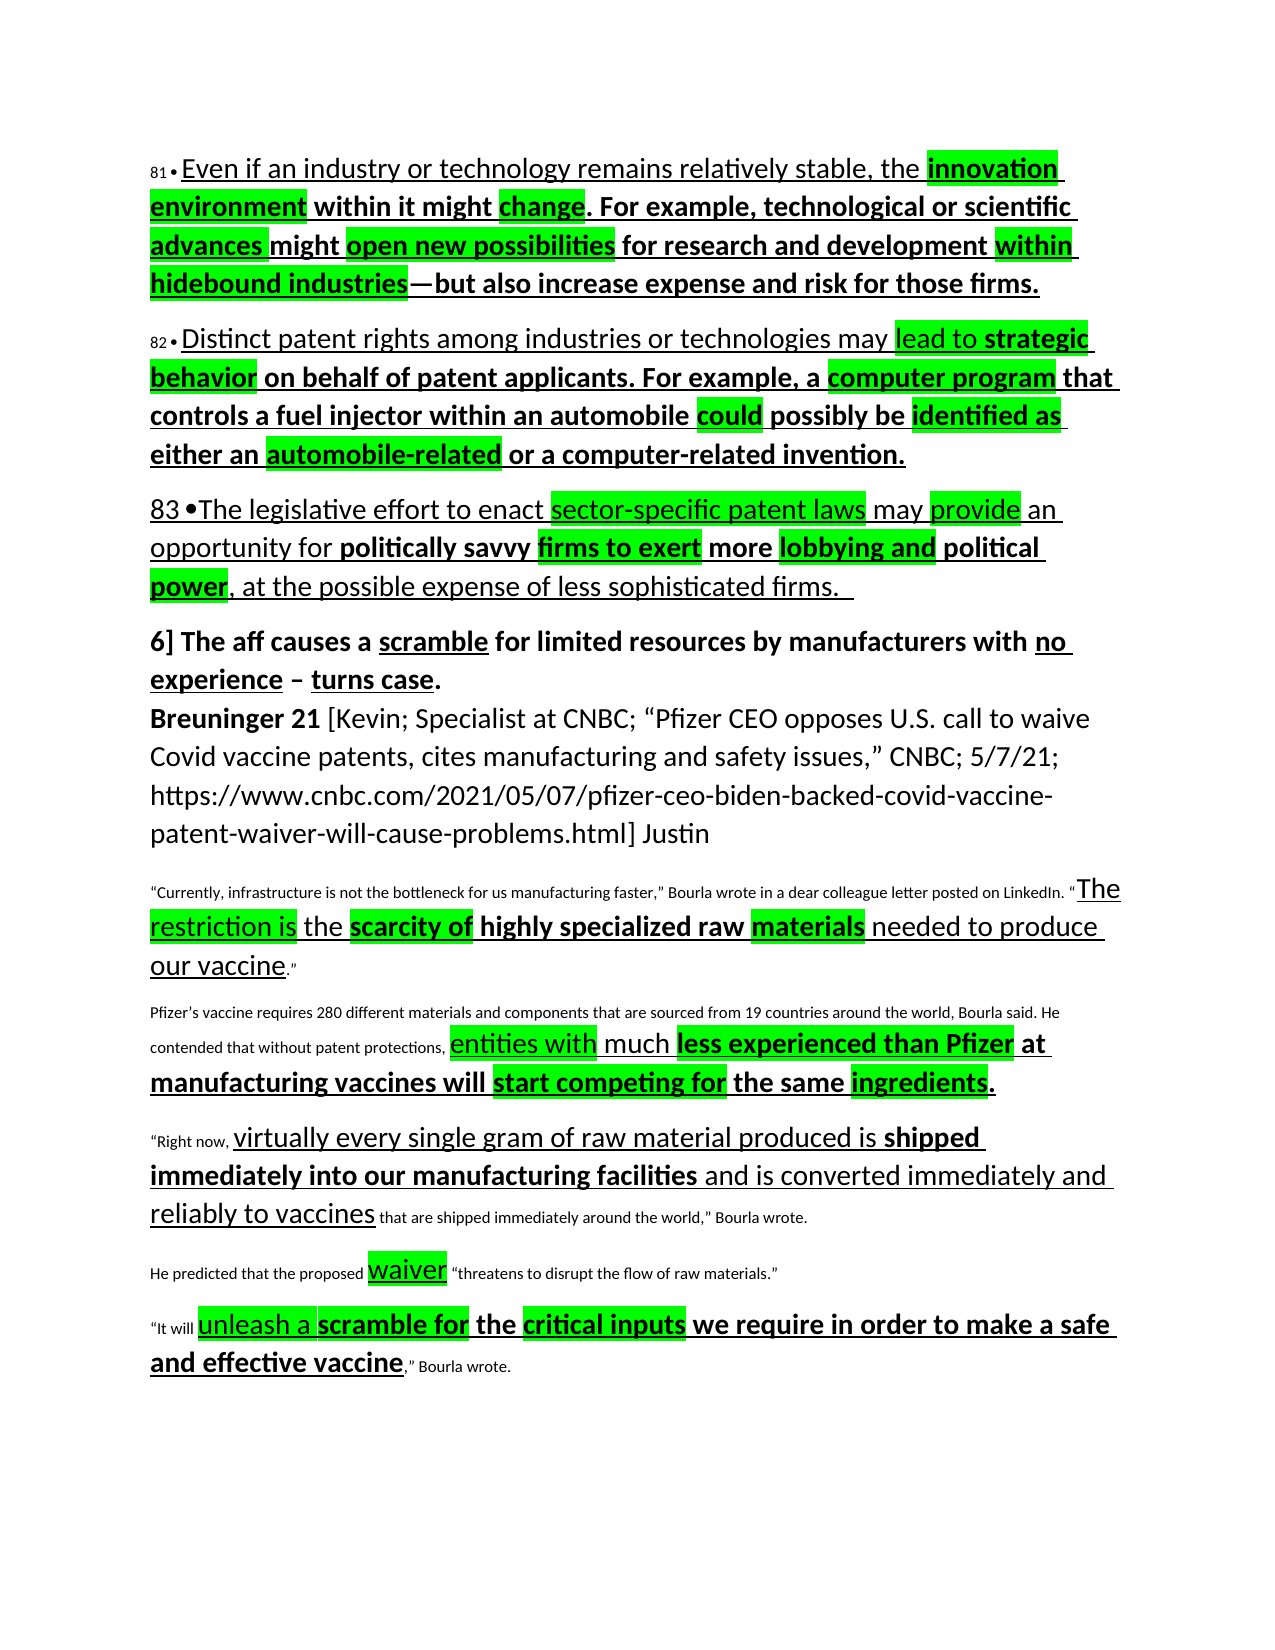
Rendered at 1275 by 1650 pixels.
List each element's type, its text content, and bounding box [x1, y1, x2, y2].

text 83 The legislative effort to enact sector-specific patent laws may provide an opportunity for politically savvy firms to exert more lobbying and political power, at the possible expense of less sophisticated firms. [150, 491, 1125, 603]
text 81 Even if an industry or technology remains relatively stable, the innovation environment within it might change. For example, technological or scientific advances might open new possibilities for research and development within hidebound industries—but also increase expense and risk for those firms. [150, 150, 1125, 301]
text He predicted that the proposed waiver “threatens to disrupt the flow of raw materials.” [150, 1251, 368, 1286]
text Pfizer’s vaccine requires 280 different materials and components that are sourced from 19 countries around the world, Bourla said. He contended that without patent protections, entities with much less experienced than Pfizer at manufacturing vaccines will start competing for the same ingredients. [150, 1002, 1125, 1099]
text He predicted that the proposed waiver “threatens to disrupt the flow of raw materials.” [447, 1251, 1125, 1286]
text “It will unleash a scramble for the critical inputs we require in order to make a safe and effective vaccine,” Bourla wrote. [150, 1306, 1125, 1380]
text “Currently, infrastructure is not the bottleneck for us manufacturing faster,” Bourla wrote in a dear colleague letter posted on LinkedIn. “The restriction is the scarcity of highly specialized raw materials needed to produce our vaccine.” [150, 870, 1125, 983]
subtitle 6] The aff causes a scramble for limited resources by manufacturers with no experience – turns case. [150, 623, 1125, 697]
text 82 Distinct patent rights among industries or technologies may lead to strategic behavior on behalf of patent applicants. For example, a computer program that controls a fuel injector within an automobile could possibly be identified as either an automobile-related or a computer-related invention. [150, 320, 1125, 471]
text Breuninger 21 [Kevin; Specialist at CNBC; “Pfizer CEO opposes U.S. call to waive Covid vaccine patents, cites manufacturing and safety issues,” CNBC; 5/7/21; https://www.cnbc.com/2021/05/07/pfizer-ceo-biden-backed-covid-vaccine-patent-waiver-will-cause-problems.html] Justin [150, 700, 1125, 851]
text “Right now, virtually every single gram of raw material produced is shipped immediately into our manufacturing facilities and is converted immediately and reliably to vaccines that are shipped immediately around the world,” Bourla wrote. [150, 1119, 1125, 1231]
